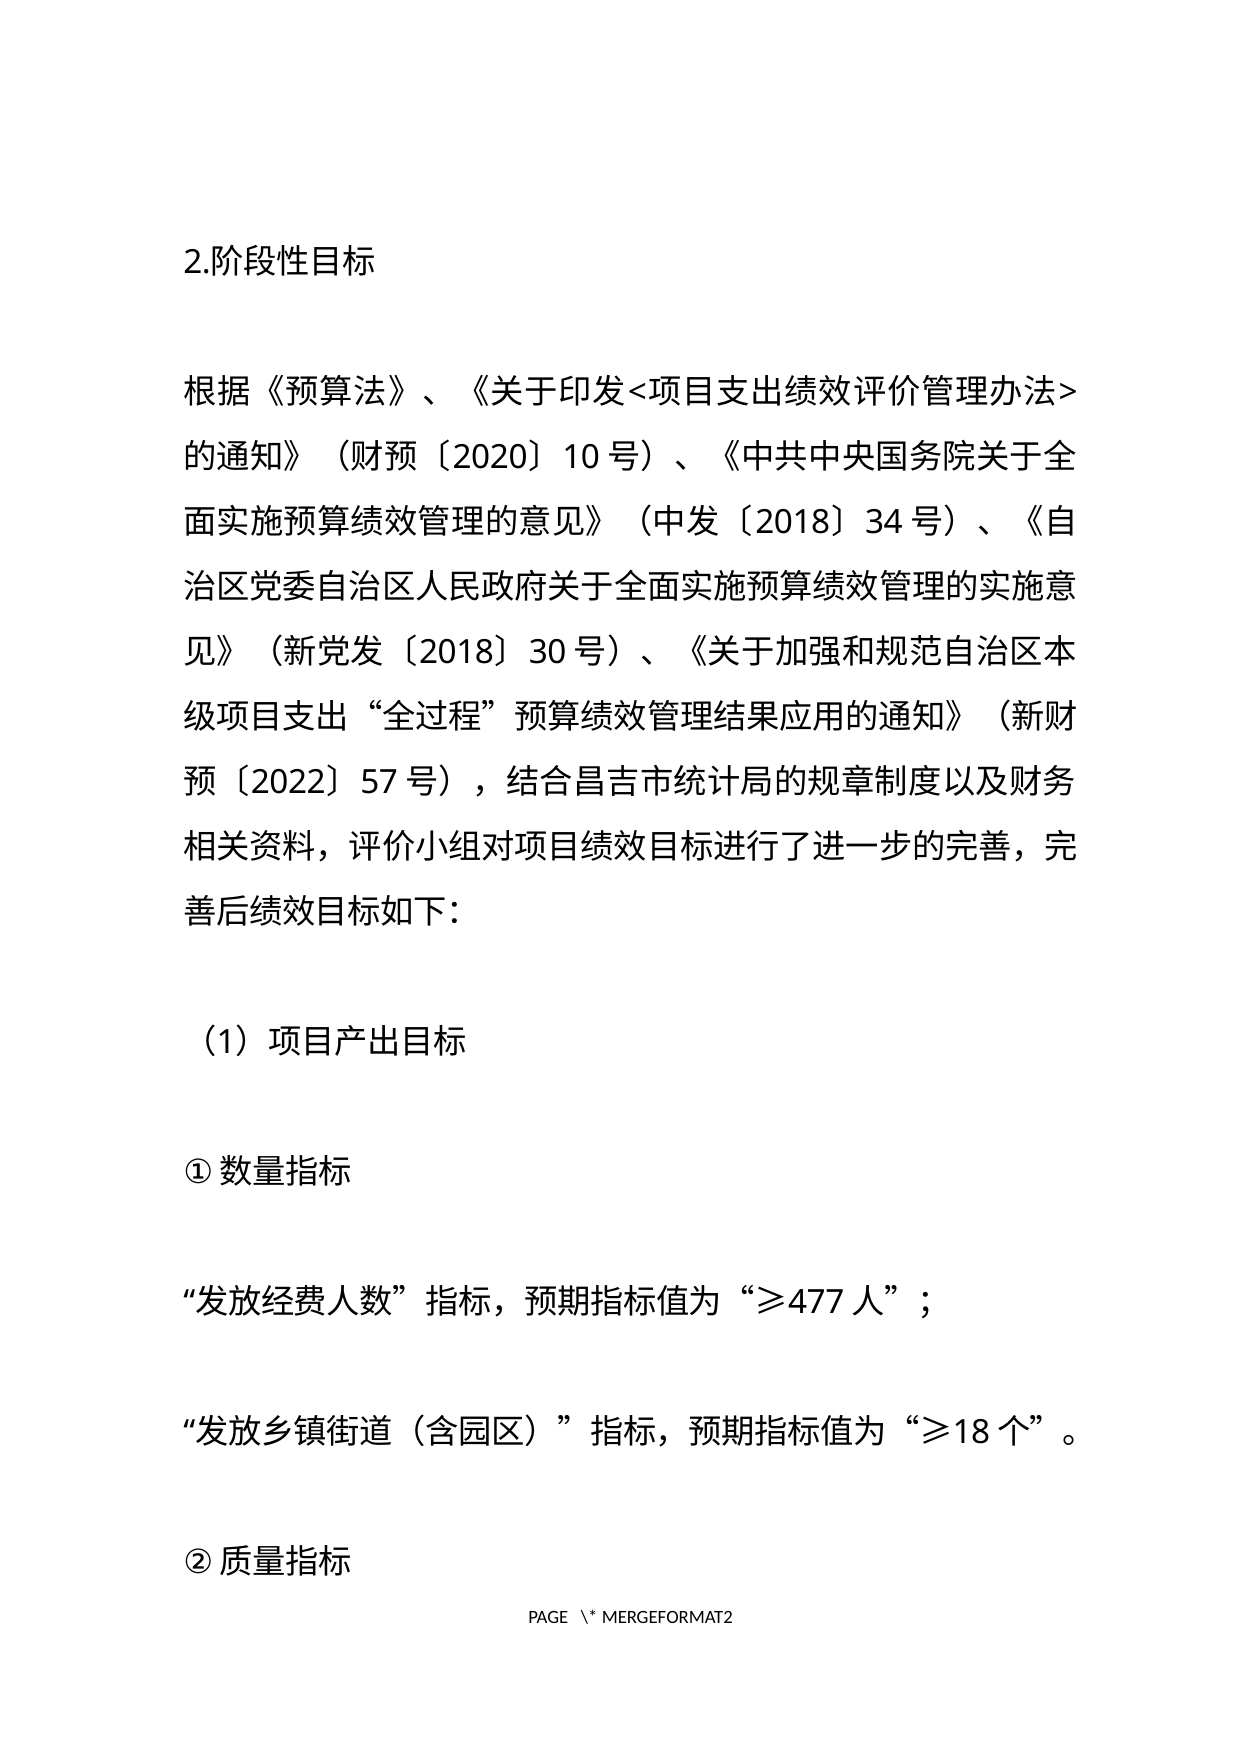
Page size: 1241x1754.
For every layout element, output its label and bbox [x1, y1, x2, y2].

text [183, 162, 1078, 1592]
